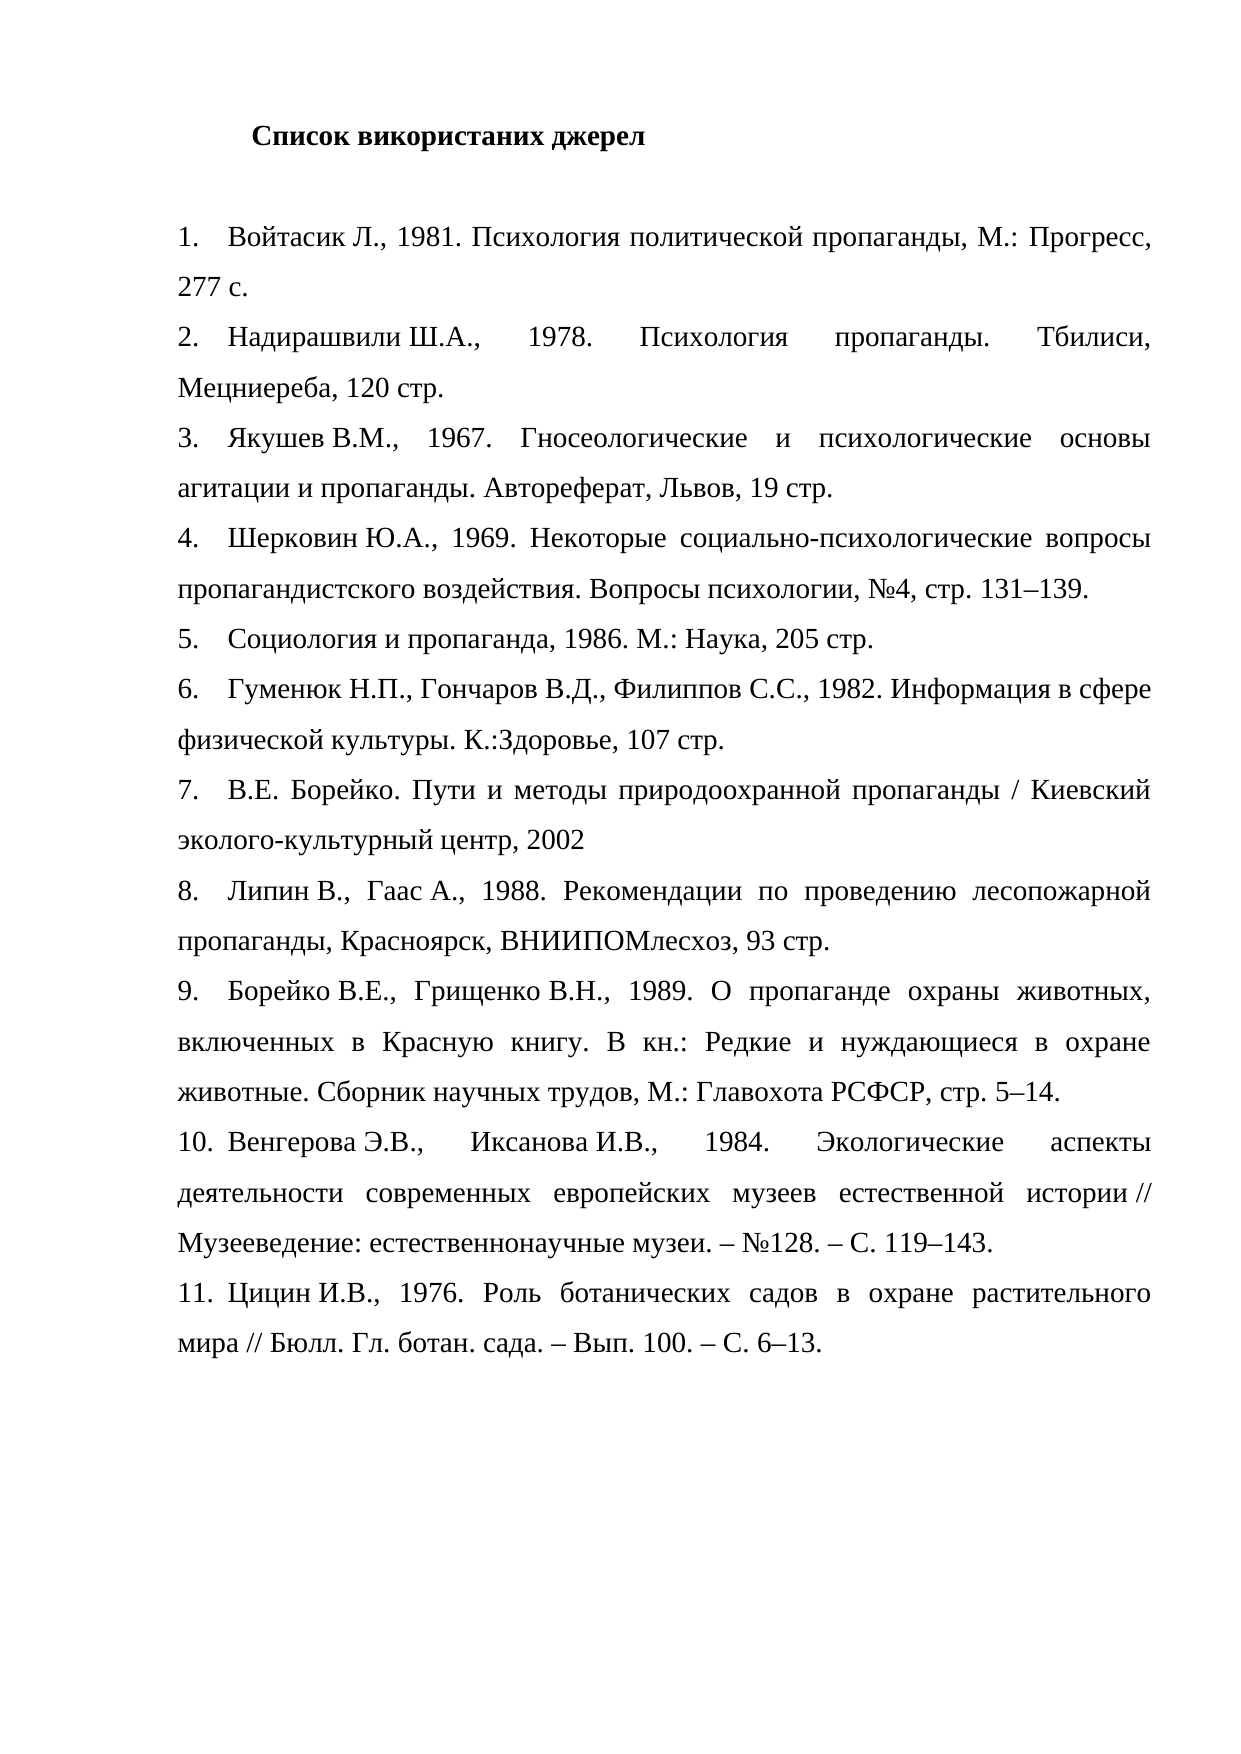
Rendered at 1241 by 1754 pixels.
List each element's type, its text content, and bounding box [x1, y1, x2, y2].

list Венгерова Э.В., Иксанова И.В., 1984. Экологические аспекты деятельности современных европейских музеев естественной истории // Музееведение: естественнонаучные музеи. – №128. – С. 119–143. [177, 1124, 1152, 1258]
list Гуменюк Н.П., Гончаров В.Д., Филиппов С.С., 1982. Информация в сфере физической культуры. К.:Здоровье, 107 стр. [177, 672, 1152, 755]
list Социология и пропаганда, .: Наука, 205 стр. [177, 621, 1152, 655]
list Цицин И.В., 1976. Роль ботанических садов в охране растительного мира // Бюлл. Гл. ботан. сада. – Вып. 100. – С. 6–13. [177, 1275, 1152, 1359]
list Борейко В.Е., Грищенко В.Н., 1989. О пропаганде охраны животных, включенных в Красную книгу. В кн.: Редкие и нуждающиеся в охране животные. Сборник научных трудов, М.: Главохота РСФСР, стр. 5–14. [177, 973, 1152, 1108]
list Шерковин Ю.А., 1969. Некоторые социально-психологические вопросы пропагандистского воздействия. Вопросы психологии, №4, стр. 131–139. [177, 521, 1152, 604]
list Якушев В.М., 1967. Гносеологические и психологические основы агитации и пропаганды. Автореферат, Львов, 19 стр. [177, 420, 1152, 504]
list Войтасик Л., 1981. Психология политической пропаганды, М.: Прогресс, 277 с. [177, 219, 1152, 303]
subtitle Список використаних джерел [177, 118, 1152, 152]
list Липин В., Гаас А., 1988. Рекомендации по проведению лесопожарной пропаганды, Красноярск, ВНИИПОМлесхоз, 93 стр. [177, 873, 1152, 957]
list В.Е. Боpейко. Пути и методы природоохранной пропаганды / Киевский эколого-культурный центр, 2002 [177, 772, 1152, 856]
list Надирашвили Ш.А., 1978. Психология пропаганды. Тбилиси, Мецниереба, 120 стр. [177, 319, 1152, 403]
